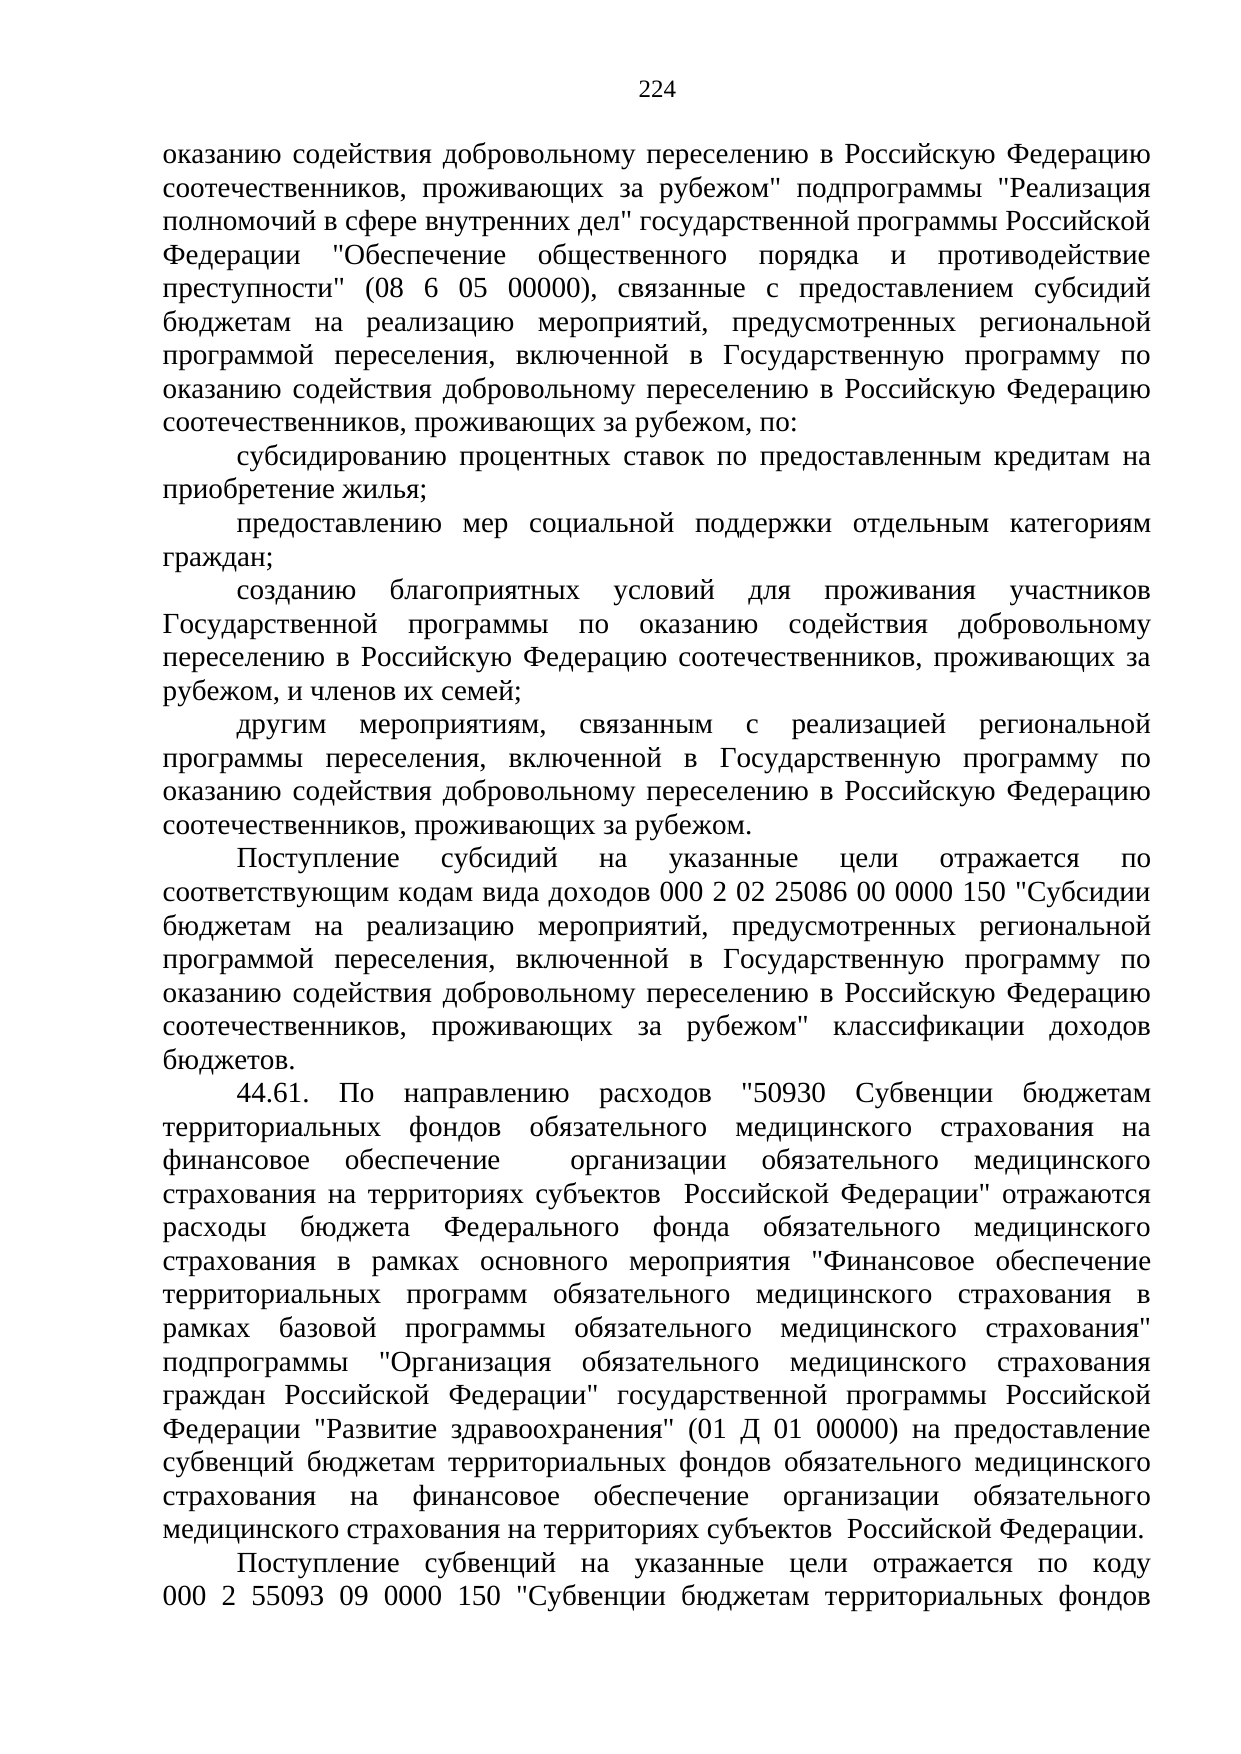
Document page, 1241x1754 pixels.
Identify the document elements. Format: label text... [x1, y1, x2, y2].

text субсидированию процентных ставок по предоставленным кредитам на приобретение жилья; [162, 438, 1152, 505]
text предоставлению мер социальной поддержки отдельным категориям граждан; [162, 505, 1152, 572]
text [162, 136, 1152, 438]
text Поступление субсидий на указанные цели отражается по соответствующим кодам вида доходов 000 2 02 25086 00 0000 150 "Субсидии бюджетам на реализацию мероприятий, предусмотренных региональной программой переселения, включенной в Государственную программу по оказанию содействия добровольному переселению в Российскую Федерацию соотечественников, проживающих за рубежом" классификации доходов бюджетов. [162, 841, 1152, 1075]
text 44.61. По направлению расходов "50930 Субвенции бюджетам территориальных фондов обязательного медицинского страхования на финансовое обеспечение организации обязательного медицинского страхования на территориях субъектов Российской Федерации" отражаются расходы бюджета Федерального фонда обязательного медицинского страхования в рамках основного мероприятия "Финансовое обеспечение территориальных программ обязательного медицинского страхования в рамках базовой программы обязательного медицинского страхования" подпрограммы "Организация обязательного медицинского страхования граждан Российской Федерации" государственной программы Российской Федерации "Развитие здравоохранения" (01 Д 01 00000) на предоставление субвенций бюджетам территориальных фондов обязательного медицинского страхования на финансовое обеспечение организации обязательного медицинского страхования на территориях субъектов Российской Федерации. [162, 1075, 1152, 1545]
text созданию благоприятных условий для проживания участников Государственной программы по оказанию содействия добровольному переселению в Российскую Федерацию соотечественников, проживающих за рубежом, и членов их семей; [162, 572, 1152, 706]
text другим мероприятиям, связанным с реализацией региональной программы переселения, включенной в Государственную программу по оказанию содействия добровольному переселению в Российскую Федерацию соотечественников, проживающих за рубежом. [162, 706, 1152, 841]
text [162, 1545, 1152, 1612]
